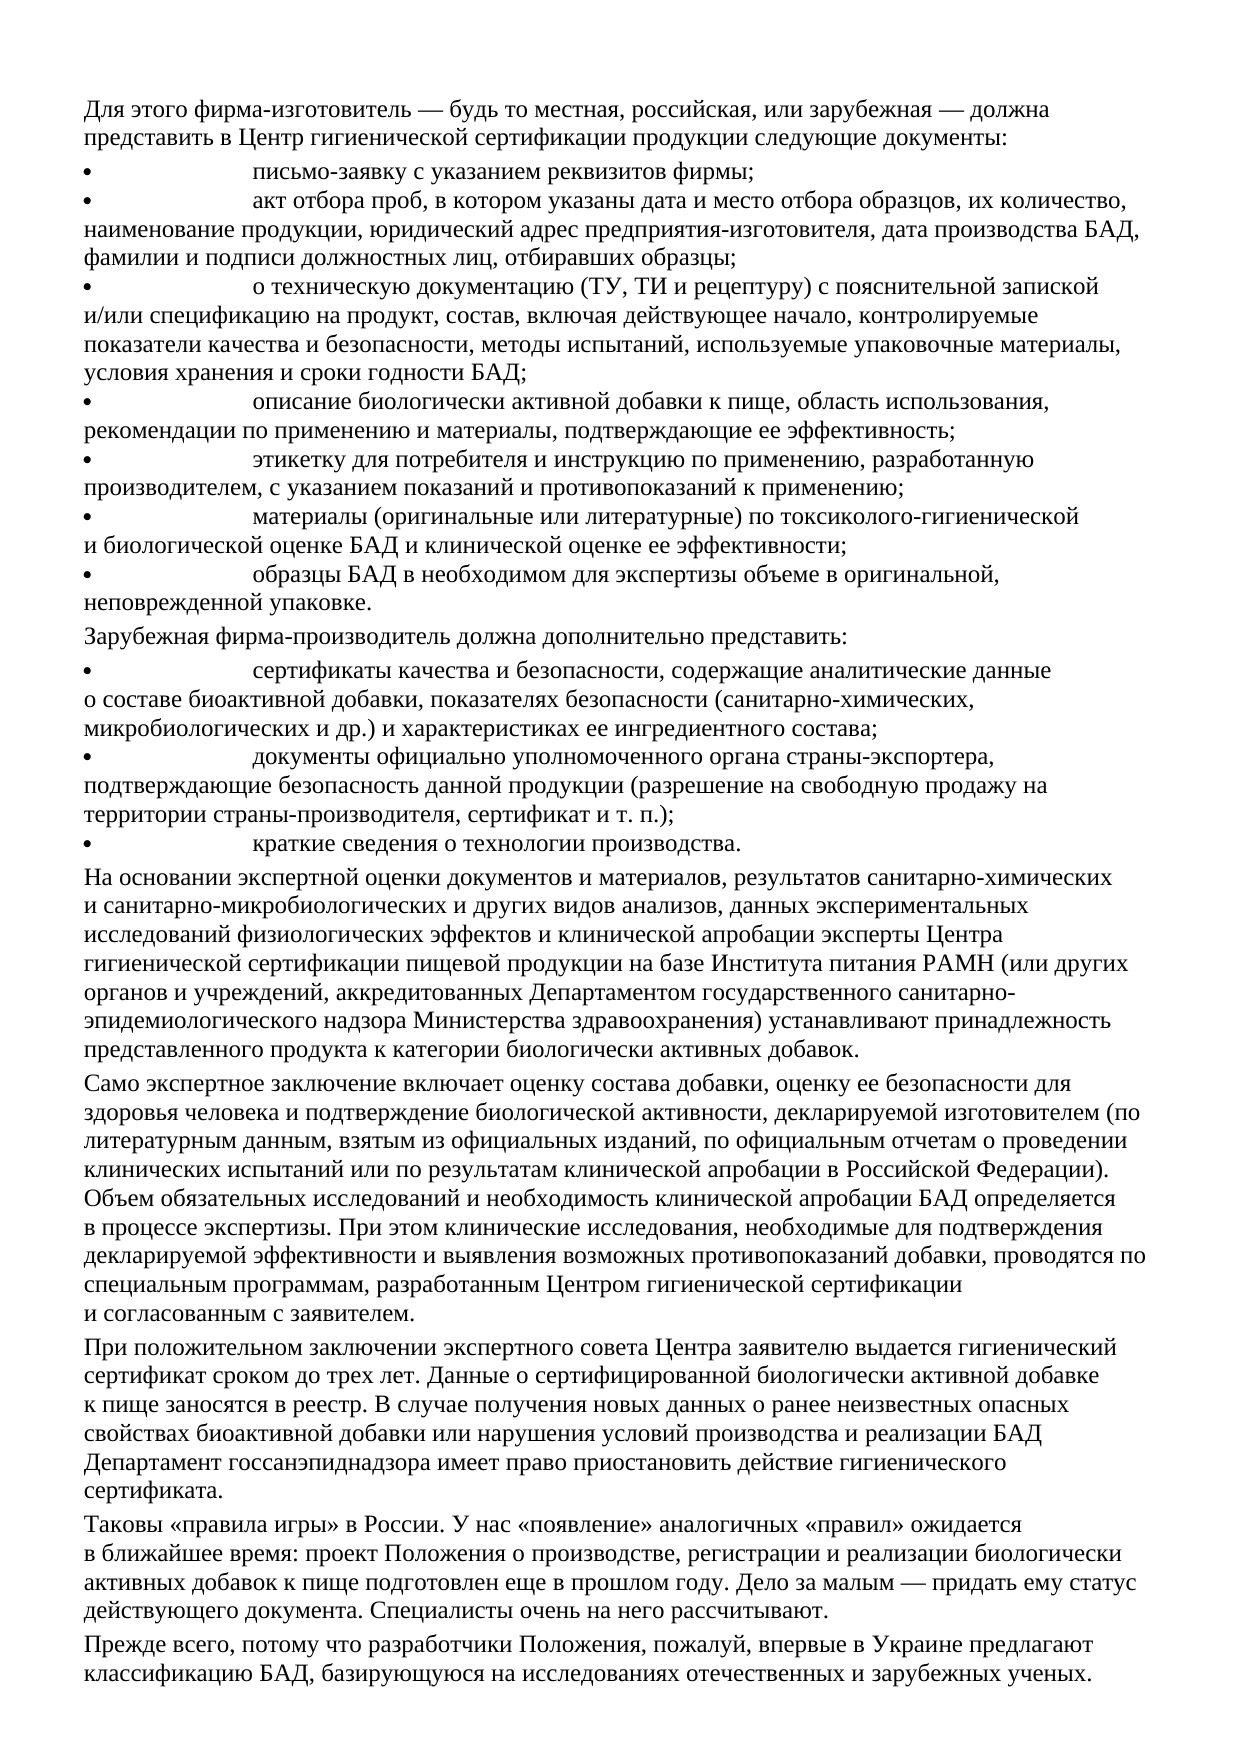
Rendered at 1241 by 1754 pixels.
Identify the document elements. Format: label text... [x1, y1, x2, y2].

text Само экспертное заключение включает оценку состава добавки, оценку ее безопасности для здоровья человека и подтверждение биологической активности, декларируемой изготовителем (по литературным данным, взятым из официальных изданий, по официальным отчетам о проведении клинических испытаний или по результатам клинической апробации в Российской Федерации). Объем обязательных исследований и необходимость клинической апробации БАД определяется в процессе экспертизы. При этом клинические исследования, необходимые для подтверждения декларируемой эффективности и выявления возможных противопоказаний добавки, проводятся по специальным программам, разработанным Центром гигиенической сертификации и согласованным с заявителем. [83, 1068, 1152, 1327]
list образцы БАД в необходимом для экспертизы объеме в оригинальной, неповрежденной упаковке. [83, 559, 1152, 616]
list материалы (оригинальные или литературные) по токсиколого-гигиенической и биологической оценке БАД и клинической оценке ее эффективности; [83, 501, 1152, 559]
text При положительном заключении экспертного совета Центра заявителю выдается гигиенический сертификат сроком до трех лет. Данные о сертифицированной биологически активной добавке к пище заносятся в реестр. В случае получения новых данных о ранее неизвестных опасных свойствах биоактивной добавки или нарушения условий производства и реализации БАД Департамент госсанэпиднадзора имеет право приостановить действие гигиенического сертификата. [83, 1332, 1152, 1504]
list краткие сведения о технологии производства. [83, 828, 1152, 856]
text Зарубежная фирма-производитель должна дополнительно представить: [83, 621, 1152, 650]
list этикетку для потребителя и инструкцию по применению, разработанную производителем, с указанием показаний и противопоказаний к применению; [83, 444, 1152, 501]
list документы официально уполномоченного органа страны-экспортера, подтверждающие безопасность данной продукции (разрешение на свободную продажу на территории страны-производителя, сертификат и т. п.); [83, 741, 1152, 828]
text Для этого фирма-изготовитель — будь то местная, российская, или зарубежная — должна представить в Центр гигиенической сертификации продукции следующие документы: [83, 94, 1152, 151]
text Таковы «правила игры» в России. У нас «появление» аналогичных «правил» ожидается в ближайшее время: проект Положения о производстве, регистрации и реализации биологически активных добавок к пище подготовлен еще в прошлом году. Дело за малым — придать ему статус действующего документа. Специалисты очень на него рассчитывают. [83, 1509, 1152, 1624]
list описание биологически активной добавки к пище, область использования, рекомендации по применению и материалы, подтверждающие ее эффективность; [83, 386, 1152, 444]
text Прежде всего, потому что разработчики Положения, пожалуй, впервые в Украине предлагают классификацию БАД, базирующуюся на исследованиях отечественных и зарубежных ученых. [83, 1629, 1152, 1687]
list o техническую документацию (ТУ, ТИ и рецептуру) с пояснительной запиской и/или спецификацию на продукт, состав, включая действующее начало, контролируемые показатели качества и безопасности, методы испытаний, используемые упаковочные материалы, условия хранения и сроки годности БАД; [83, 271, 1152, 386]
list письмо-заявку с указанием реквизитов фирмы; [83, 156, 1152, 185]
list акт отбора проб, в котором указаны дата и место отбора образцов, их количество, наименование продукции, юридический адрес предприятия-изготовителя, дата производства БАД, фамилии и подписи должностных лиц, отбиравших образцы; [83, 185, 1152, 271]
text На основании экспертной оценки документов и материалов, результатов санитарно-химических и санитарно-микробиологических и других видов анализов, данных экспериментальных исследований физиологических эффектов и клинической апробации эксперты Центра гигиенической сертификации пищевой продукции на базе Института питания РАМН (или других органов и учреждений, аккредитованных Департаментом государственного санитарно-эпидемиологического надзора Министерства здравоохранения) устанавливают принадлежность представленного продукта к категории биологически активных добавок. [83, 862, 1152, 1063]
list сертификаты качества и безопасности, содержащие аналитические данные о составе биоактивной добавки, показателях безопасности (санитарно-химических, микробиологических и др.) и характеристиках ее ингредиентного состава; [83, 655, 1152, 741]
